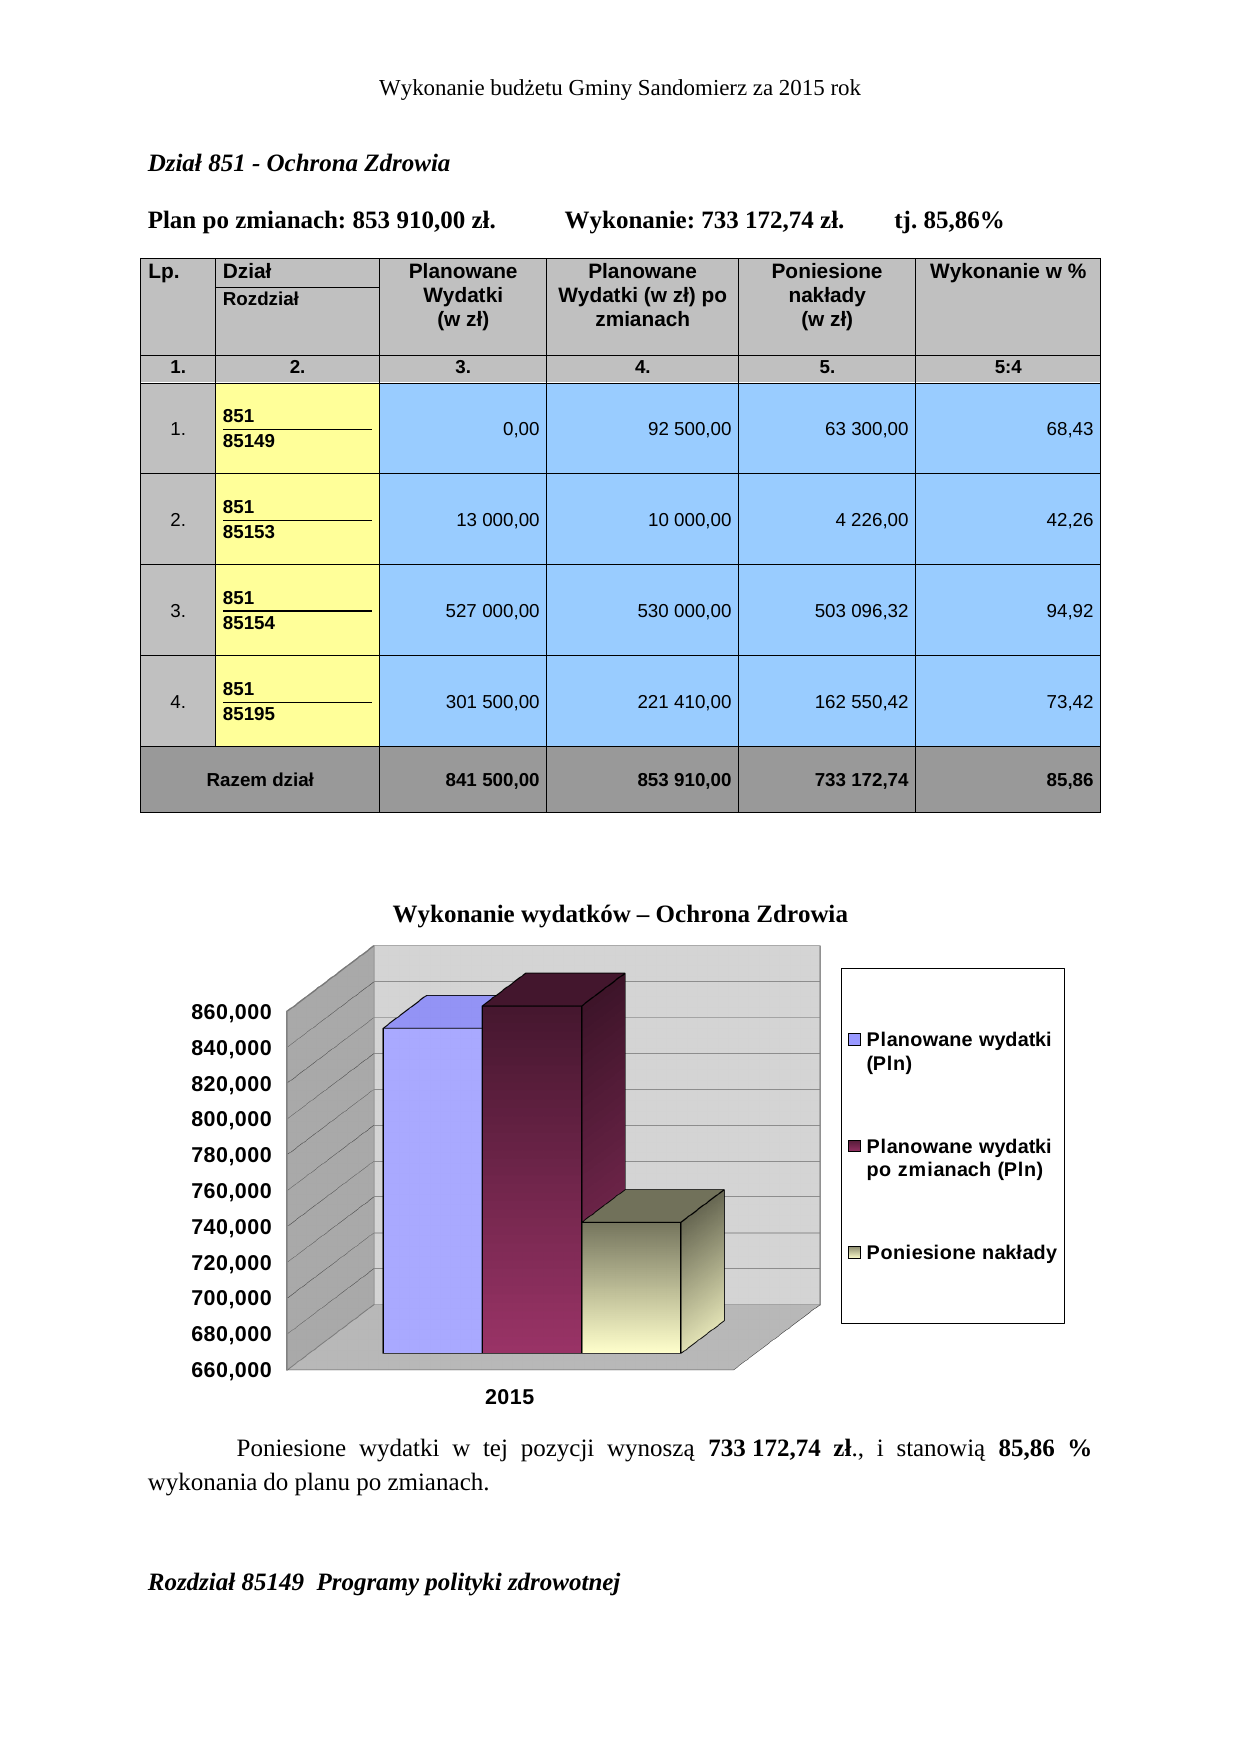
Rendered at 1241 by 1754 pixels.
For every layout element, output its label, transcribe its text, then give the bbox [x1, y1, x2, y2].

table_cell 733 172,74 [739, 747, 915, 812]
table_cell 1. [141, 356, 215, 382]
table_cell 3. [380, 356, 546, 382]
list Poniesione wydatki w tej pozycji wynoszą 733 172,74 zł., i stanowią 85,86 % wykonania do planu po zmianach. [148, 1433, 1093, 1496]
table_cell 0,00 [380, 384, 546, 473]
table_cell 853 910,00 [547, 747, 738, 812]
table_cell 301 500,00 [380, 656, 546, 746]
table_cell 85,86 [916, 747, 1100, 812]
table_cell 5:4 [916, 356, 1100, 382]
table_cell 221 410,00 [547, 656, 738, 746]
table_cell 162 550,42 [739, 656, 915, 746]
table_cell 13 000,00 [380, 474, 546, 564]
table_cell 2. [141, 474, 215, 564]
table_header Wykonanie w % [916, 259, 1100, 355]
table_cell 1. [141, 384, 215, 473]
table_cell 851 85153 [216, 474, 379, 564]
text Wykonanie wydatków – Ochrona Zdrowia [148, 899, 1093, 928]
table_cell Razem dział [141, 747, 379, 812]
table_header Lp. [141, 259, 215, 355]
table_cell 530 000,00 [547, 565, 738, 655]
table_cell 73,42 [916, 656, 1100, 746]
table_cell 4 226,00 [739, 474, 915, 564]
table_cell Rozdział [216, 288, 379, 355]
table_cell 10 000,00 [547, 474, 738, 564]
table_cell 851 85154 [216, 565, 379, 655]
list Rozdział 85149 Programy polityki zdrowotnej [148, 1567, 1093, 1596]
table_cell 94,92 [916, 565, 1100, 655]
table_cell 92 500,00 [547, 384, 738, 473]
text Plan po zmianach: 853 910,00 zł. Wykonanie: 733 172,74 zł. tj. 85,86% [148, 205, 1093, 234]
table_cell 63 300,00 [739, 384, 915, 473]
table_cell 2. [216, 356, 379, 382]
text Dział 851 - Ochrona Zdrowia [148, 148, 1093, 176]
table_cell 503 096,32 [739, 565, 915, 655]
table_header Poniesione nakłady (w zł) [739, 259, 915, 355]
table_cell 851 85195 [216, 656, 379, 746]
table_cell 841 500,00 [380, 747, 546, 812]
table_cell 3. [141, 565, 215, 655]
table_cell 4. [547, 356, 738, 382]
table_cell 527 000,00 [380, 565, 546, 655]
table_header Dział [216, 259, 379, 287]
table_cell 4. [141, 656, 215, 746]
table_cell 68,43 [916, 384, 1100, 473]
table_cell 5. [739, 356, 915, 382]
table_header Planowane Wydatki (w zł) [380, 259, 546, 355]
table_cell 851 85149 [216, 384, 379, 473]
table_header Planowane Wydatki (w zł) po zmianach [547, 259, 738, 355]
table_cell 42,26 [916, 474, 1100, 564]
